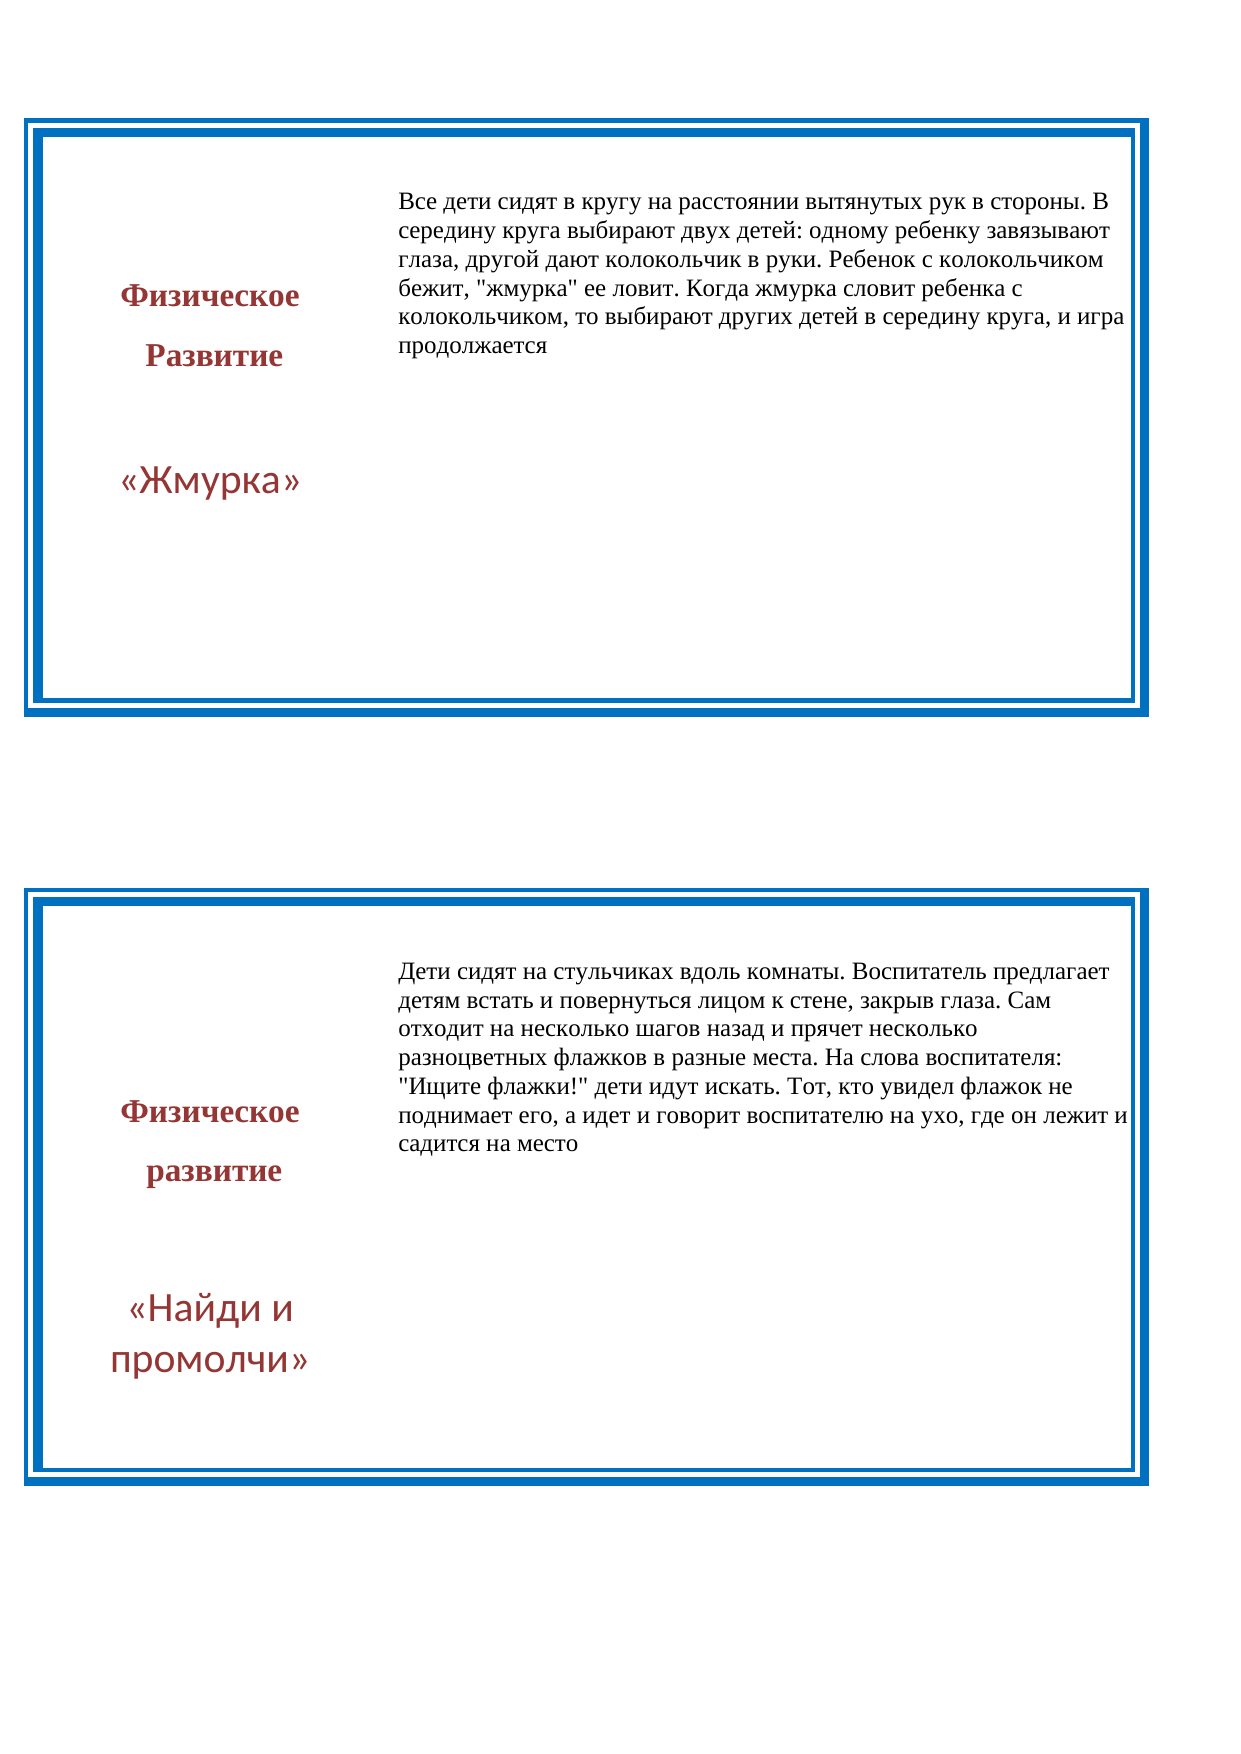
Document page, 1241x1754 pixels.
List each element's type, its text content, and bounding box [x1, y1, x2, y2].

table_header Дети сидят на стульчиках вдоль комнаты. Воспитатель предлагает детям встать и повернуться лицом к стене, закрыв глаза. Сам отходит на несколько шагов назад и прячет несколько разноцветных флажков в разные места. На слова воспитателя: "Ищите флажки!" дети идут искать. Тот, кто увидел флажок не поднимает его, а идет и говорит воспитателю на ухо, где он лежит и садится на место [387, 892, 1140, 1468]
table_header Физическое развитие «Найди и промолчи» [43, 906, 387, 1468]
table_header Все дети сидят в кругу на расстоянии вытянутых рук в стороны. В середину круга выбирают двух детей: одному ребенку завязывают глаза, другой дают колокольчик в руки. Ребенок с колокольчиком бежит, "жмурка" ее ловит. Когда жмурка словит ребенка с колокольчиком, то выбирают других детей в середину круга, и игра продолжается [387, 123, 1140, 698]
table_header Физическое Развитие «Жмурка» [43, 137, 387, 698]
